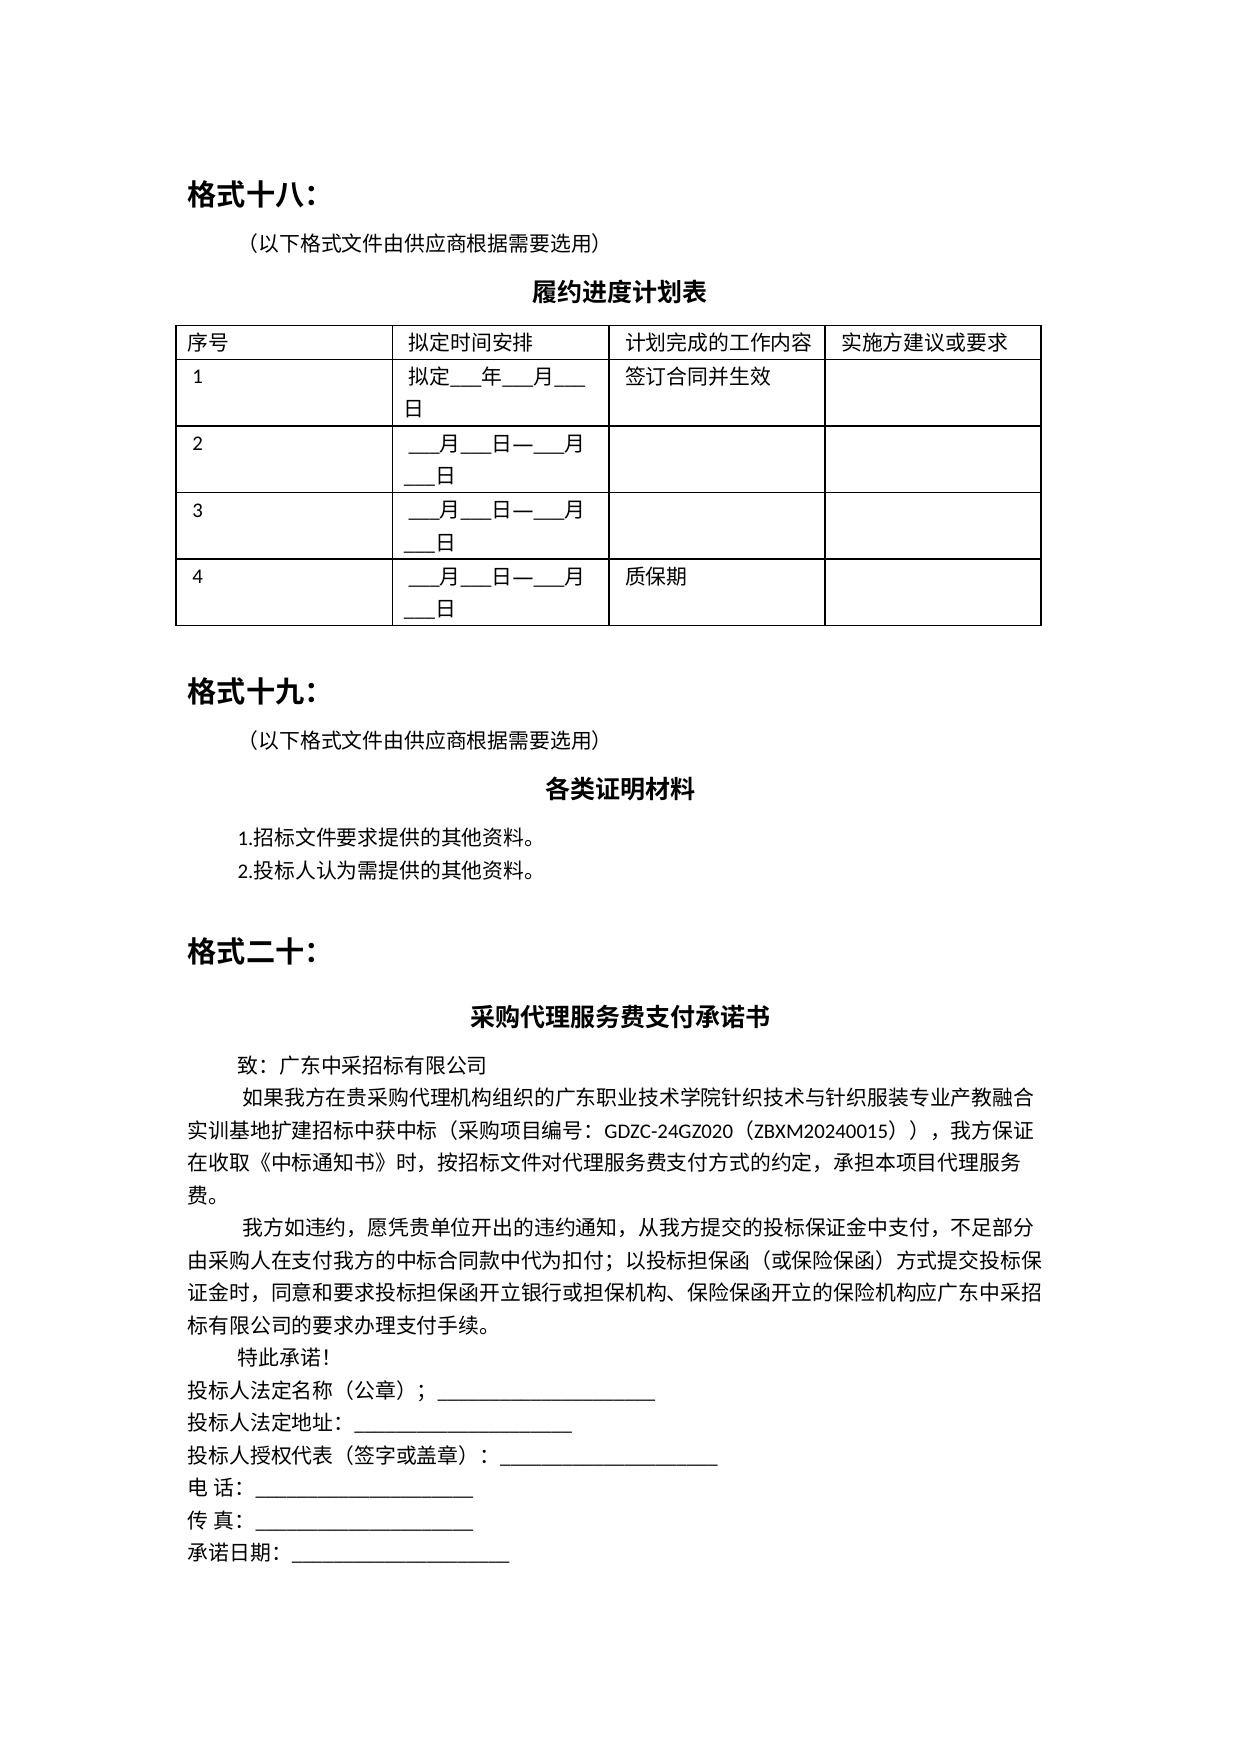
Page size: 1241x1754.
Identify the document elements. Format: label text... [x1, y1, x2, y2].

text 格式二十： [187, 919, 1053, 984]
text 我方如违约，愿凭贵单位开出的违约通知，从我方提交的投标保证金中支付，不足部分由采购人在支付我方的中标合同款中代为扣付；以投标担保函（或保险保函）方式提交投标保证金时，同意和要求投标担保函开立银行或担保机构、保险保函开立的保险机构应广东中采招标有限公司的要求办理支付手续。 [187, 1211, 1053, 1341]
text （以下格式文件由供应商根据需要选用） [187, 227, 1053, 259]
text 履约进度计划表 [187, 259, 1053, 324]
text 2.投标人认为需提供的其他资料。 [187, 854, 1053, 886]
text 投标人法定地址：_____________________ [187, 1406, 1053, 1439]
text 投标人授权代表（签字或盖章）：_____________________ [187, 1439, 1053, 1471]
text 格式十九： [187, 659, 1053, 724]
table_header 实施方建议或要求 [826, 326, 1040, 358]
table_cell ___月___日—___月___日 [393, 560, 608, 625]
text 如果我方在贵采购代理机构组织的广东职业技术学院针织技术与针织服装专业产教融合实训基地扩建招标中获中标（采购项目编号：GDZC-24GZ020（ZBXM20240015）），我方保证在收取《中标通知书》时，按招标文件对代理服务费支付方式的约定，承担本项目代理服务费。 [187, 1081, 1053, 1211]
table_cell [826, 427, 1040, 492]
text 电 话：_____________________ [187, 1471, 1053, 1504]
table_cell 2 [177, 427, 392, 492]
table_cell ___月___日—___月___日 [393, 493, 608, 558]
text （以下格式文件由供应商根据需要选用） [187, 724, 1053, 756]
text 1.招标文件要求提供的其他资料。 [187, 821, 1053, 854]
table_header 拟定时间安排 [393, 326, 608, 358]
text 各类证明材料 [187, 756, 1053, 821]
table_header 序号 [177, 326, 392, 358]
table_cell 质保期 [610, 560, 824, 625]
table_cell [826, 360, 1040, 425]
table_cell 4 [177, 560, 392, 625]
text 致：广东中采招标有限公司 [187, 1049, 1053, 1081]
text 投标人法定名称（公章）；_____________________ [187, 1374, 1053, 1406]
table_cell 3 [177, 493, 392, 558]
text 特此承诺！ [187, 1341, 1053, 1374]
text 采购代理服务费支付承诺书 [187, 984, 1053, 1049]
text 传 真：_____________________ [187, 1504, 1053, 1536]
table_cell [610, 493, 824, 558]
text 承诺日期：_____________________ [187, 1536, 1053, 1569]
table_cell ___月___日—___月___日 [393, 427, 608, 492]
table_cell 签订合同并生效 [610, 360, 824, 425]
table_cell [610, 427, 824, 492]
table_cell [826, 560, 1040, 625]
table_cell 1 [177, 360, 392, 425]
text 格式十八： [187, 162, 1053, 227]
table_header 计划完成的工作内容 [610, 326, 824, 358]
table_cell 拟定___年___月___日 [393, 360, 608, 425]
table_cell [826, 493, 1040, 558]
